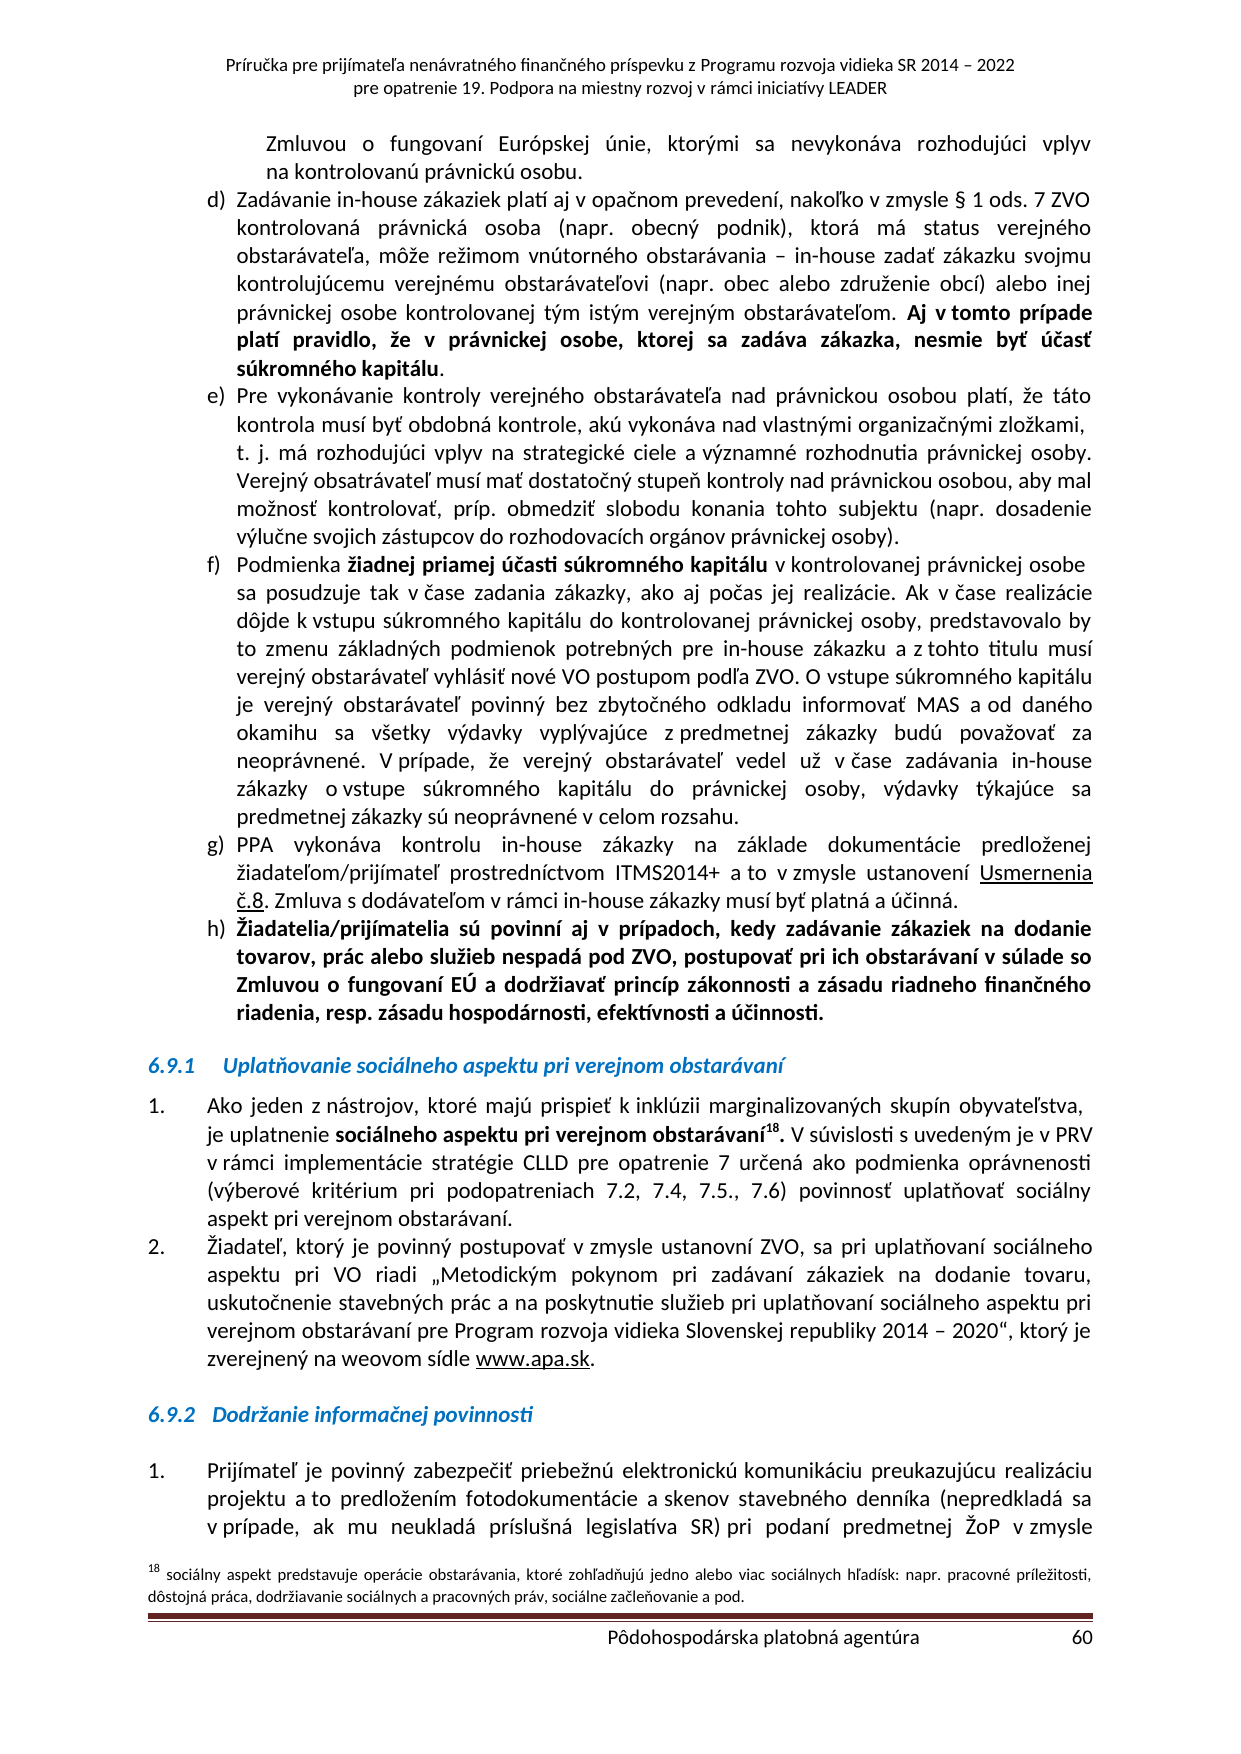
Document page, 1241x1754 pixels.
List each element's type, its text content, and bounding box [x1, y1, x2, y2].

list Podmienka žiadnej priamej účasti súkromného kapitálu v kontrolovanej právnickej osobe sa posudzuje tak v čase zadania zákazky, ako aj počas jej realizácie. Ak v čase realizácie dôjde k vstupu súkromného kapitálu do kontrolovanej právnickej osoby, predstavovalo by to zmenu základných podmienok potrebných pre in-house zákazku a z tohto titulu musí verejný obstarávateľ vyhlásiť nové VO postupom podľa ZVO. O vstupe súkromného kapitálu je verejný obstarávateľ povinný bez zbytočného odkladu informovať MAS a od daného okamihu sa všetky výdavky vyplývajúce z predmetnej zákazky budú považovať za neoprávnené. V prípade, že verejný obstarávateľ vedel už v čase zadávania in-house zákazky o vstupe súkromného kapitálu do právnickej osoby, výdavky týkajúce sa predmetnej zákazky sú neoprávnené v celom rozsahu. [207, 550, 1093, 830]
list Žiadateľ, ktorý je povinný postupovať v zmysle ustanovní ZVO, sa pri uplatňovaní sociálneho aspektu pri VO riadi „Metodickým pokynom pri zadávaní zákaziek na dodanie tovaru, uskutočnenie stavebných prác a na poskytnutie služieb pri uplatňovaní sociálneho aspektu pri verejnom obstarávaní pre Program rozvoja vidieka Slovenskej republiky 2014 – 2020“, ktorý je zverejnený na weovom sídle www.apa.sk. [148, 1232, 1093, 1372]
subtitle Uplatňovanie sociálneho aspektu pri verejnom obstarávaní [148, 1051, 1093, 1079]
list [236, 129, 1093, 186]
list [148, 1456, 1093, 1540]
list PPA vykonáva kontrolu in-house zákazky na základe dokumentácie predloženej žiadateľom/prijímateľ prostredníctvom ITMS2014+ a to v zmysle ustanovení Usmernenia č.8. Zmluva s dodávateľom v rámci in-house zákazky musí byť platná a účinná. [207, 830, 1093, 914]
list Žiadatelia/prijímatelia sú povinní aj v prípadoch, kedy zadávanie zákaziek na dodanie tovarov, prác alebo služieb nespadá pod ZVO, postupovať pri ich obstarávaní v súlade so Zmluvou o fungovaní EÚ a dodržiavať princíp zákonnosti a zásadu riadneho finančného riadenia, resp. zásadu hospodárnosti, efektívnosti a účinnosti. [207, 914, 1093, 1026]
list Dodržanie informačnej povinnosti [148, 1400, 1093, 1428]
list Zadávanie in-house zákaziek platí aj v opačnom prevedení, nakoľko v zmysle § 1 ods. 7 ZVO kontrolovaná právnická osoba (napr. obecný podnik), ktorá má status verejného obstarávateľa, môže režimom vnútorného obstarávania – in-house zadať zákazku svojmu kontrolujúcemu verejnému obstarávateľovi (napr. obec alebo združenie obcí) alebo inej právnickej osobe kontrolovanej tým istým verejným obstarávateľom. Aj v tomto prípade platí pravidlo, že v právnickej osobe, ktorej sa zadáva zákazka, nesmie byť účasť súkromného kapitálu. [207, 186, 1093, 382]
list Pre vykonávanie kontroly verejného obstarávateľa nad právnickou osobou platí, že táto kontrola musí byť obdobná kontrole, akú vykonáva nad vlastnými organizačnými zložkami, t. j. má rozhodujúci vplyv na strategické ciele a významné rozhodnutia právnickej osoby. Verejný obsatrávateľ musí mať dostatočný stupeň kontroly nad právnickou osobou, aby mal možnosť kontrolovať, príp. obmedziť slobodu konania tohto subjektu (napr. dosadenie výlučne svojich zástupcov do rozhodovacích orgánov právnickej osoby). [207, 382, 1093, 550]
list Ako jeden z nástrojov, ktoré majú prispieť k inklúzii marginalizovaných skupín obyvateľstva, je uplatnenie sociálneho aspektu pri verejnom obstarávaní. V súvislosti s uvedeným je v PRV v rámci implementácie stratégie CLLD pre opatrenie 7 určená ako podmienka oprávnenosti (výberové kritérium pri podopatreniach 7.2, 7.4, 7.5., 7.6) povinnosť uplatňovať sociálny aspekt pri verejnom obstarávaní. [148, 1092, 1093, 1232]
